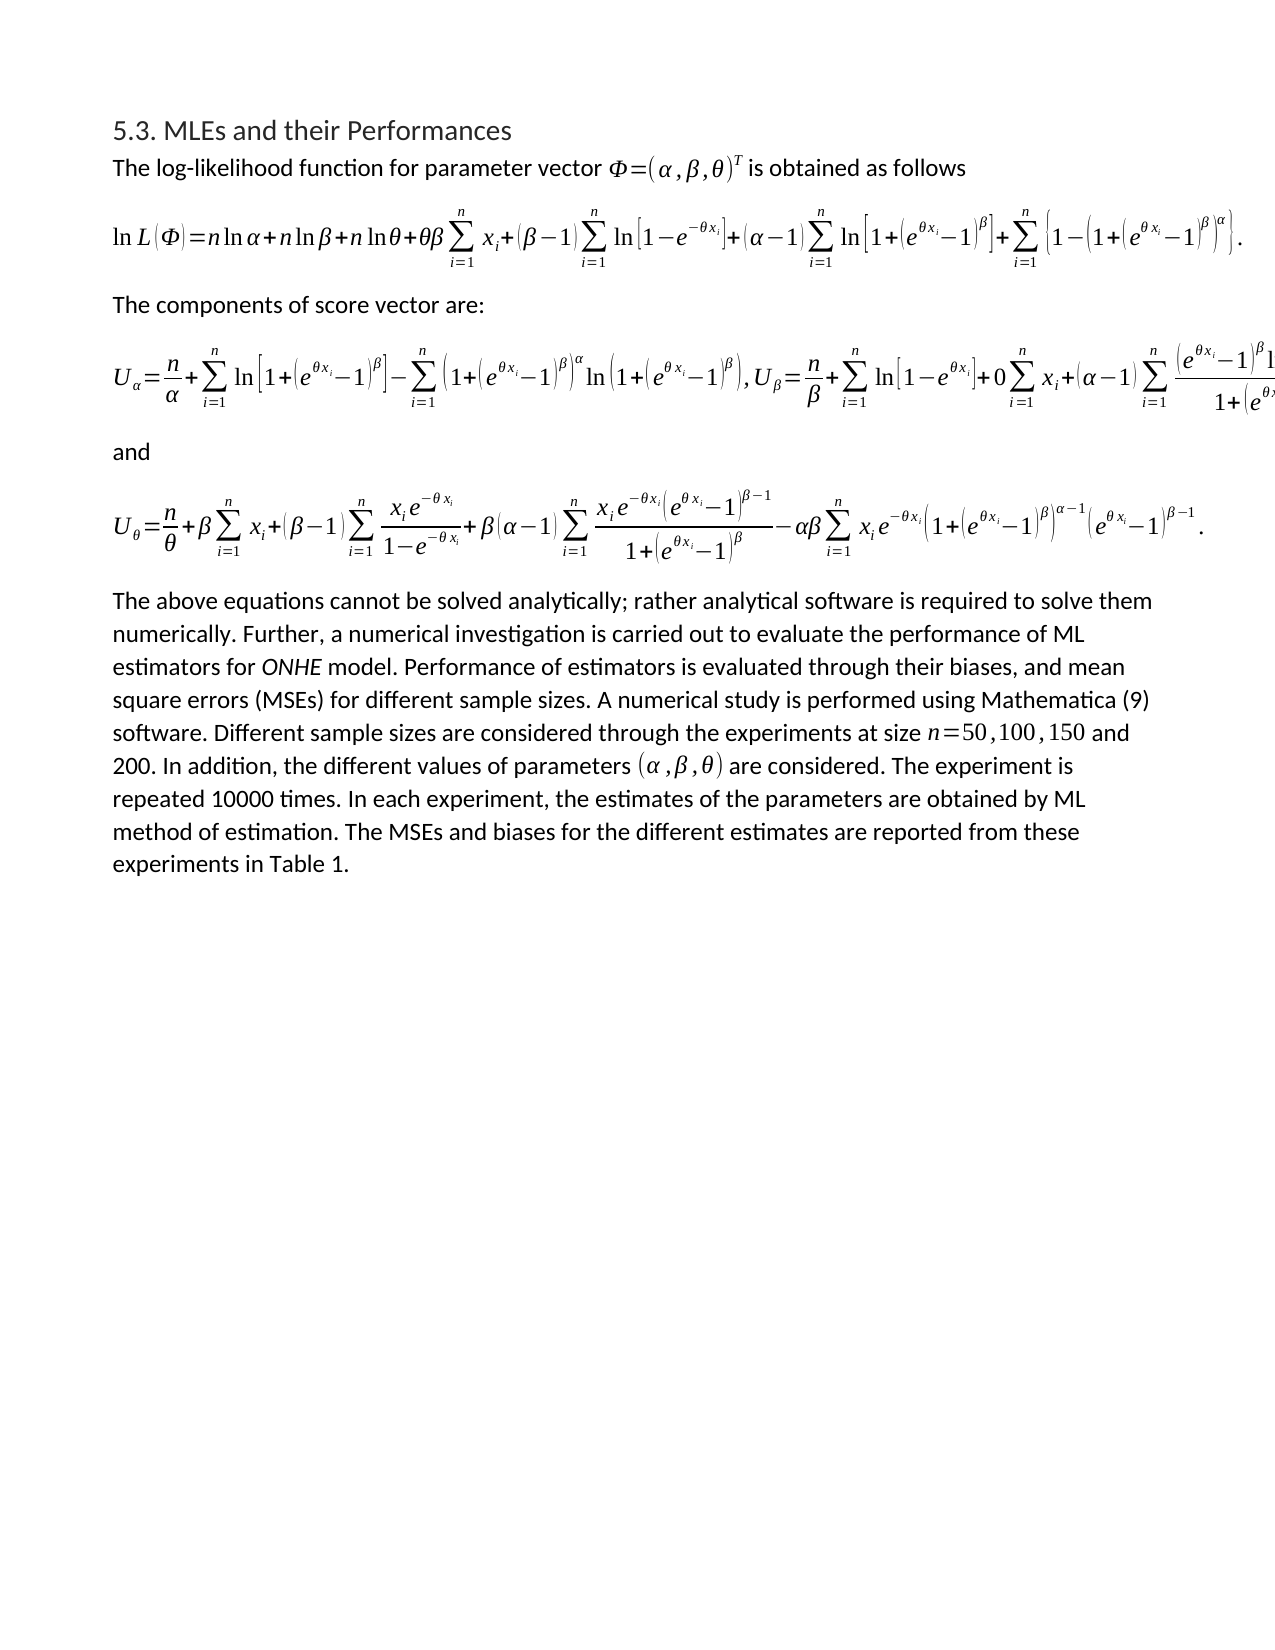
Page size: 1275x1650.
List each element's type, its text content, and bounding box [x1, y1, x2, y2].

text The above equations cannot be solved analytically; rather analytical software is required to solve them numerically. Further, a numerical investigation is carried out to evaluate the performance of ML estimators for ONHE model. Performance of estimators is evaluated through their biases, and mean square errors (MSEs) for different sample sizes. A numerical study is performed using Mathematica (9) software. Different sample sizes are considered through the experiments at size and 200. In addition, the different values of parameters are considered. The experiment is repeated 10000 times. In each experiment, the estimates of the parameters are obtained by ML method of estimation. The MSEs and biases for the different estimates are reported from these experiments in Table 1. [112, 585, 1162, 879]
subtitle 5.3. MLEs and their Performances [112, 112, 1162, 148]
text The components of score vector are: [112, 289, 1162, 319]
text The log-likelihood function for parameter vector is obtained as follows [112, 151, 1162, 184]
text and [112, 436, 1162, 467]
